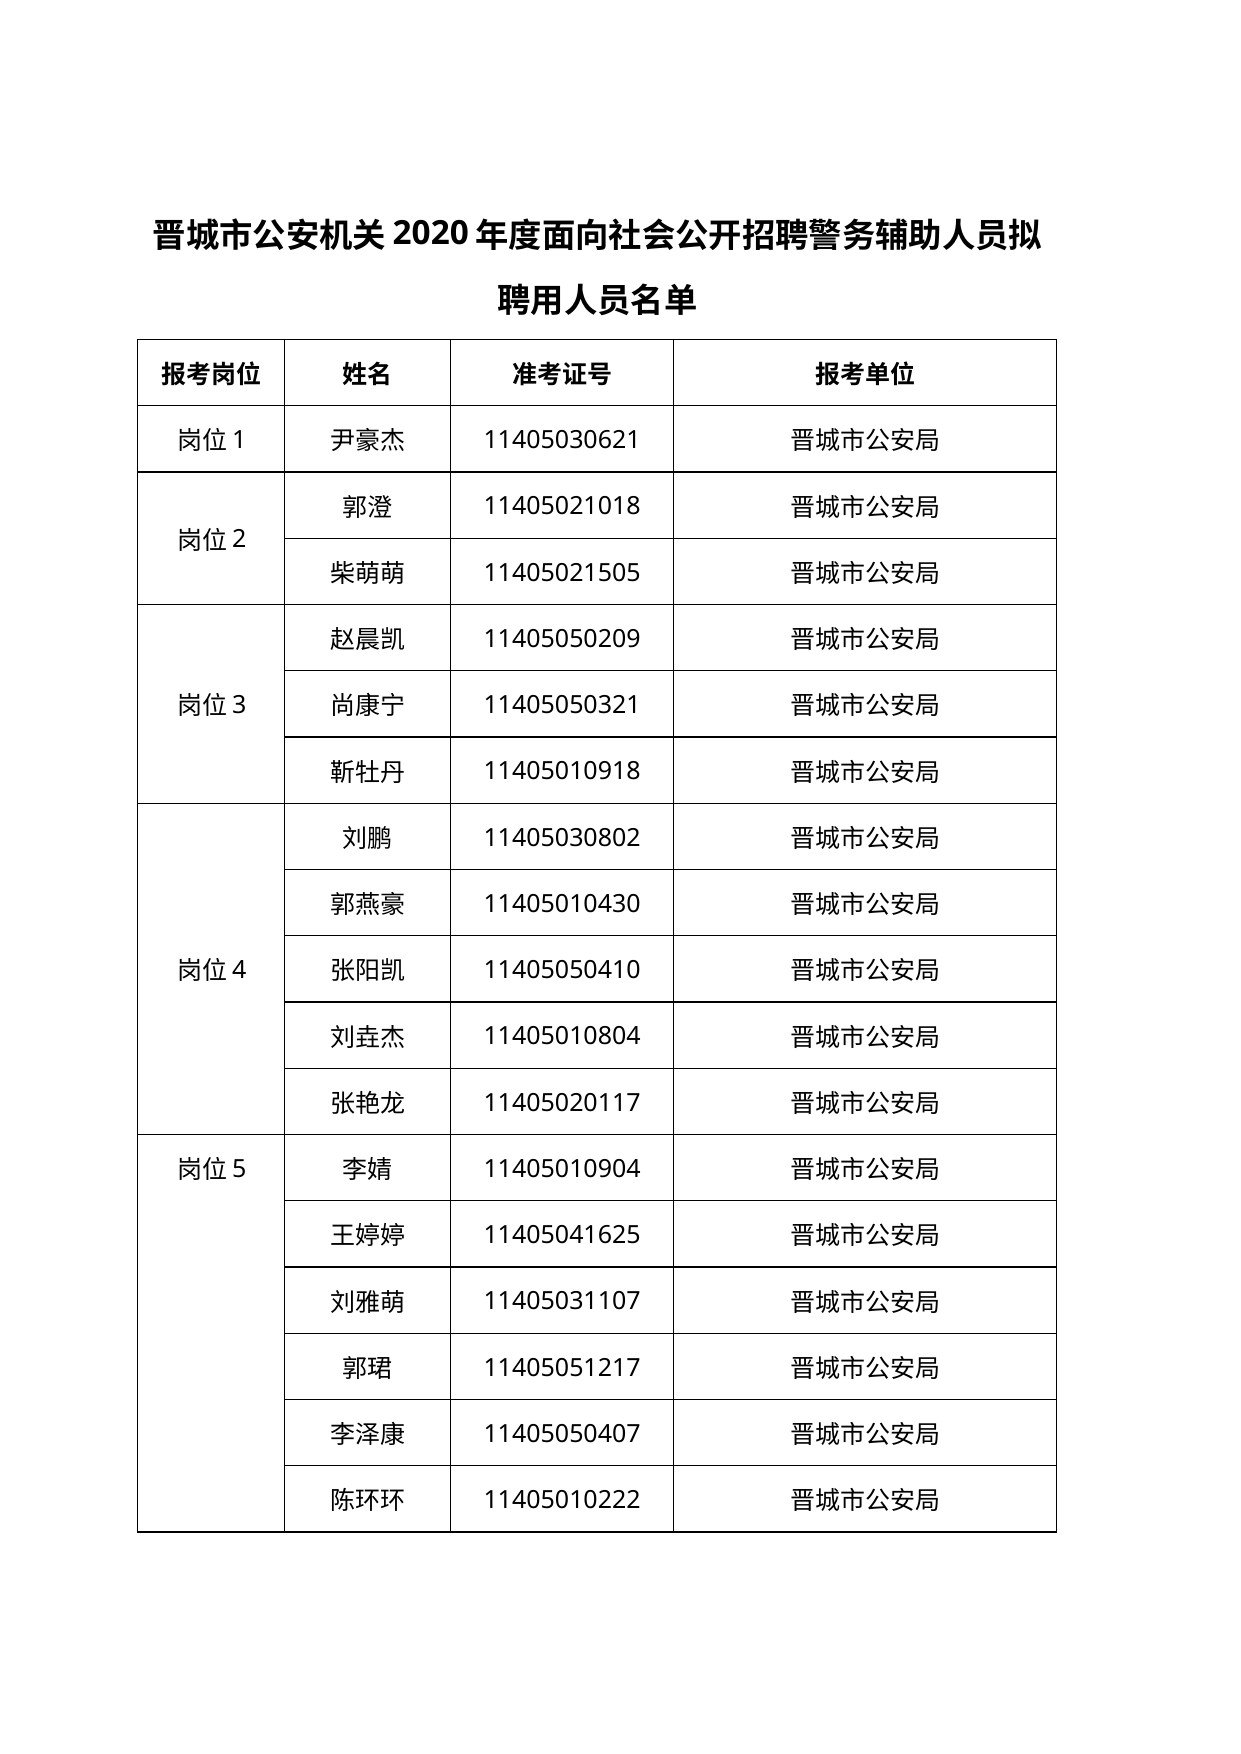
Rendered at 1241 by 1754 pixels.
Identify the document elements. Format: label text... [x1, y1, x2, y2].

table_cell 岗位3 [138, 605, 284, 803]
table_cell 岗位5 [138, 1135, 284, 1531]
table_cell 岗位2 [138, 473, 284, 604]
table_cell 岗位4 [138, 804, 284, 1134]
